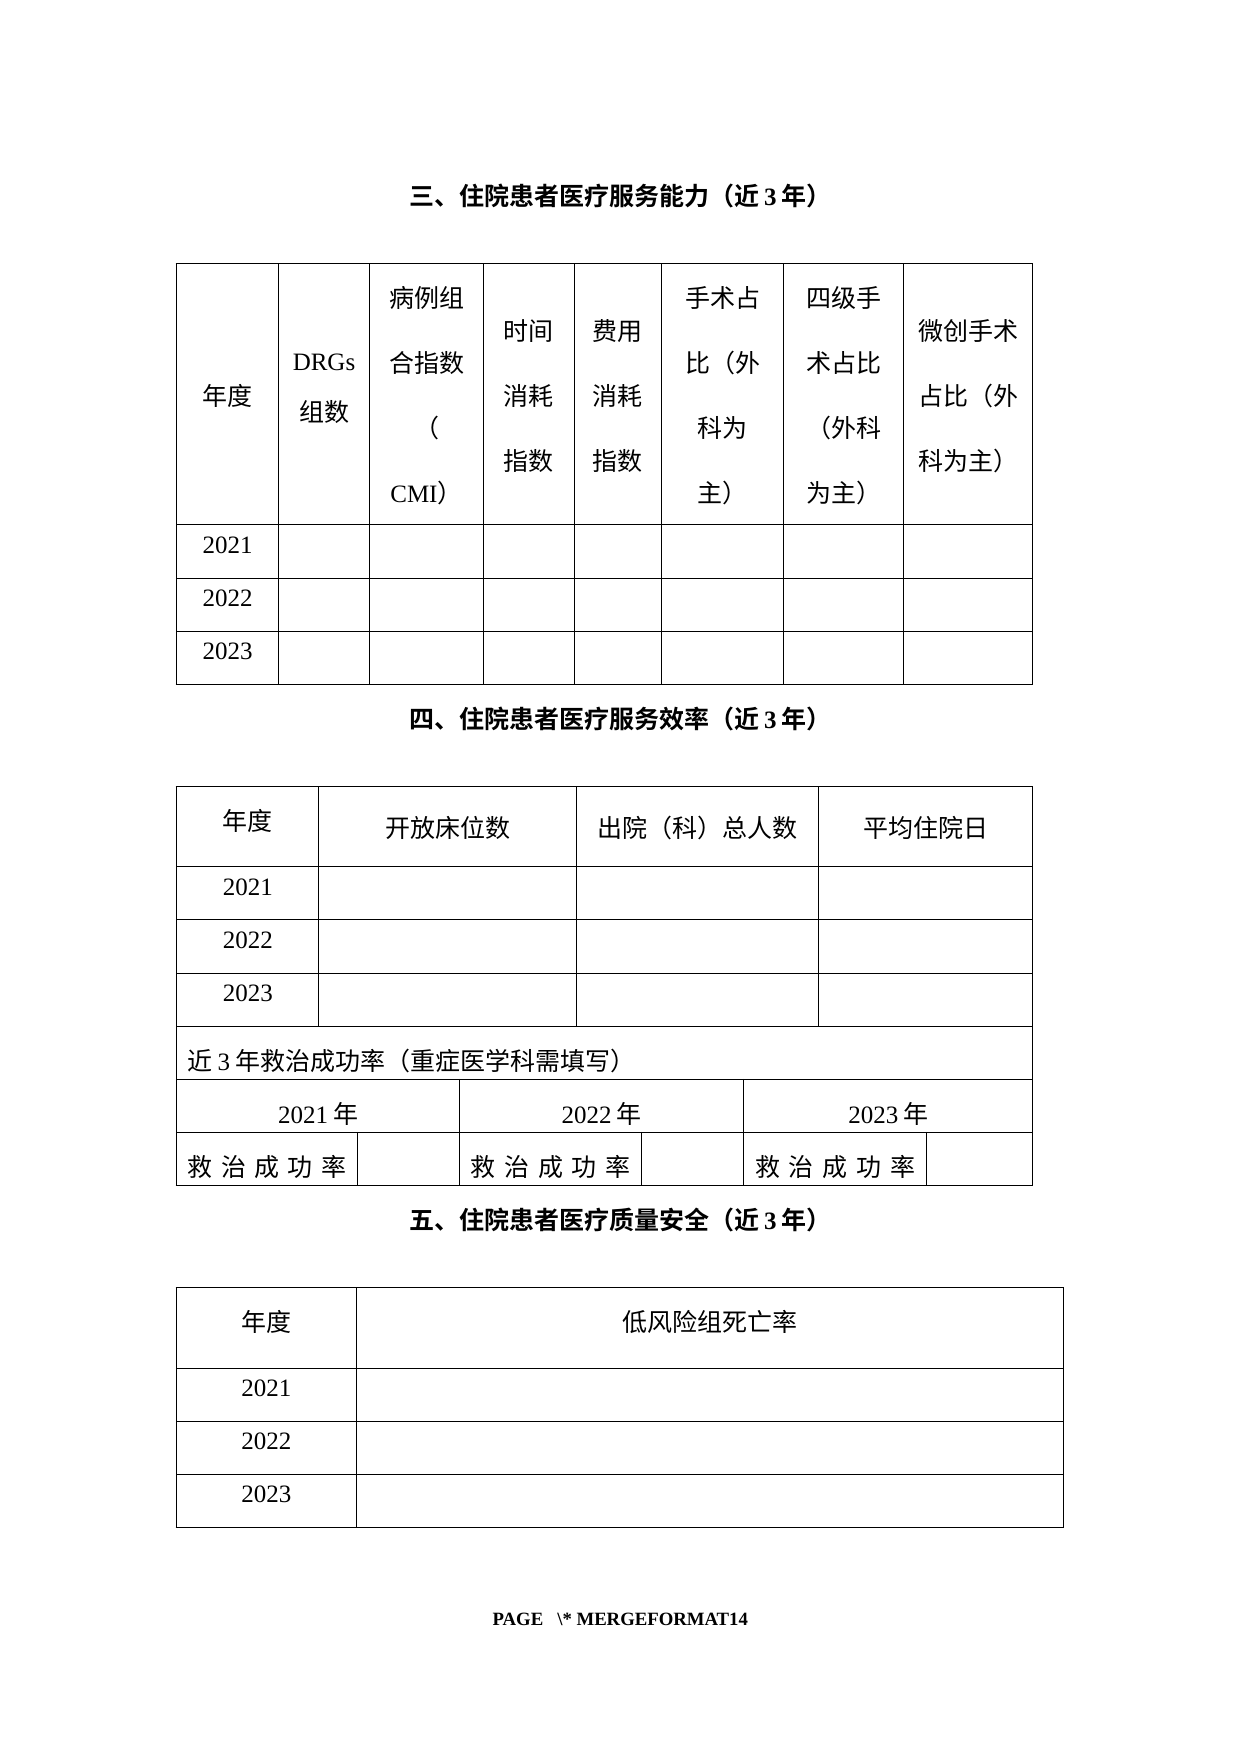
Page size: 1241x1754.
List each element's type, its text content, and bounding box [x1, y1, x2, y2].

table_cell [819, 867, 1032, 919]
table_cell [319, 974, 576, 1026]
table_cell [904, 525, 1032, 577]
table_cell [370, 579, 483, 631]
table_cell [370, 525, 483, 577]
table_cell 2022 [177, 1422, 356, 1474]
table_cell [577, 974, 818, 1026]
table_cell 2021年 [177, 1080, 459, 1132]
table_header 平均住院日 [819, 787, 1032, 866]
table_cell [662, 579, 783, 631]
table_header DRGs组数 [279, 264, 369, 524]
table_cell [577, 920, 818, 972]
table_cell [279, 579, 369, 631]
text 五、住院患者医疗质量安全（近3年） [187, 1186, 1053, 1251]
table_cell 2023 [177, 974, 318, 1026]
text 四、住院患者医疗服务效率（近3年） [187, 685, 1053, 750]
table_cell [575, 579, 661, 631]
table_cell [357, 1422, 1063, 1474]
table_cell [370, 632, 483, 684]
table_cell 救治成功率(%) [744, 1133, 926, 1185]
table_cell [357, 1369, 1063, 1421]
table_cell [357, 1475, 1063, 1527]
text 三、住院患者医疗服务能力（近3年） [187, 162, 1053, 227]
table_cell [319, 867, 576, 919]
table_header 开放床位数 [319, 787, 576, 866]
table_cell [904, 632, 1032, 684]
table_cell [575, 632, 661, 684]
table_cell 近3年救治成功率（重症医学科需填写） [177, 1027, 1032, 1079]
table_header 时间消耗指数 [484, 264, 574, 524]
table_header 年度 [177, 264, 278, 524]
table_cell 2023 [177, 632, 278, 684]
table_cell [927, 1133, 1032, 1185]
table_cell [319, 920, 576, 972]
table_cell [784, 632, 903, 684]
table_cell [484, 579, 574, 631]
table_cell 2021 [177, 867, 318, 919]
table_header 四级手术占比（外科为主） [784, 264, 903, 524]
table_cell [662, 525, 783, 577]
table_cell 救治成功率(%) [177, 1133, 357, 1185]
table_header 费用消耗指数 [575, 264, 661, 524]
table_cell [358, 1133, 459, 1185]
table_cell [279, 525, 369, 577]
table_header 年度 [177, 787, 318, 866]
table_cell [484, 525, 574, 577]
table_cell [642, 1133, 743, 1185]
table_cell [577, 867, 818, 919]
table_cell [819, 974, 1032, 1026]
table_cell [784, 525, 903, 577]
table_cell [784, 579, 903, 631]
table_cell [575, 525, 661, 577]
table_cell 2022 [177, 579, 278, 631]
table_cell [904, 579, 1032, 631]
table_cell 2021 [177, 525, 278, 577]
table_cell [484, 632, 574, 684]
table_header 低风险组死亡率 [357, 1288, 1063, 1368]
table_header 微创手术占比（外科为主） [904, 264, 1032, 524]
table_cell 2023 [177, 1475, 356, 1527]
table_cell 2023年 [744, 1080, 1032, 1132]
table_cell 2022年 [460, 1080, 743, 1132]
table_cell 救治成功率(%) [460, 1133, 641, 1185]
table_cell [819, 920, 1032, 972]
table_header 手术占比（外科为主） [662, 264, 783, 524]
table_header 出院（科）总人数 [577, 787, 818, 866]
table_cell [662, 632, 783, 684]
table_cell [279, 632, 369, 684]
table_header 病例组合指数（CMI） [370, 264, 483, 524]
table_cell 2022 [177, 920, 318, 972]
table_header 年度 [177, 1288, 356, 1368]
table_cell 2021 [177, 1369, 356, 1421]
